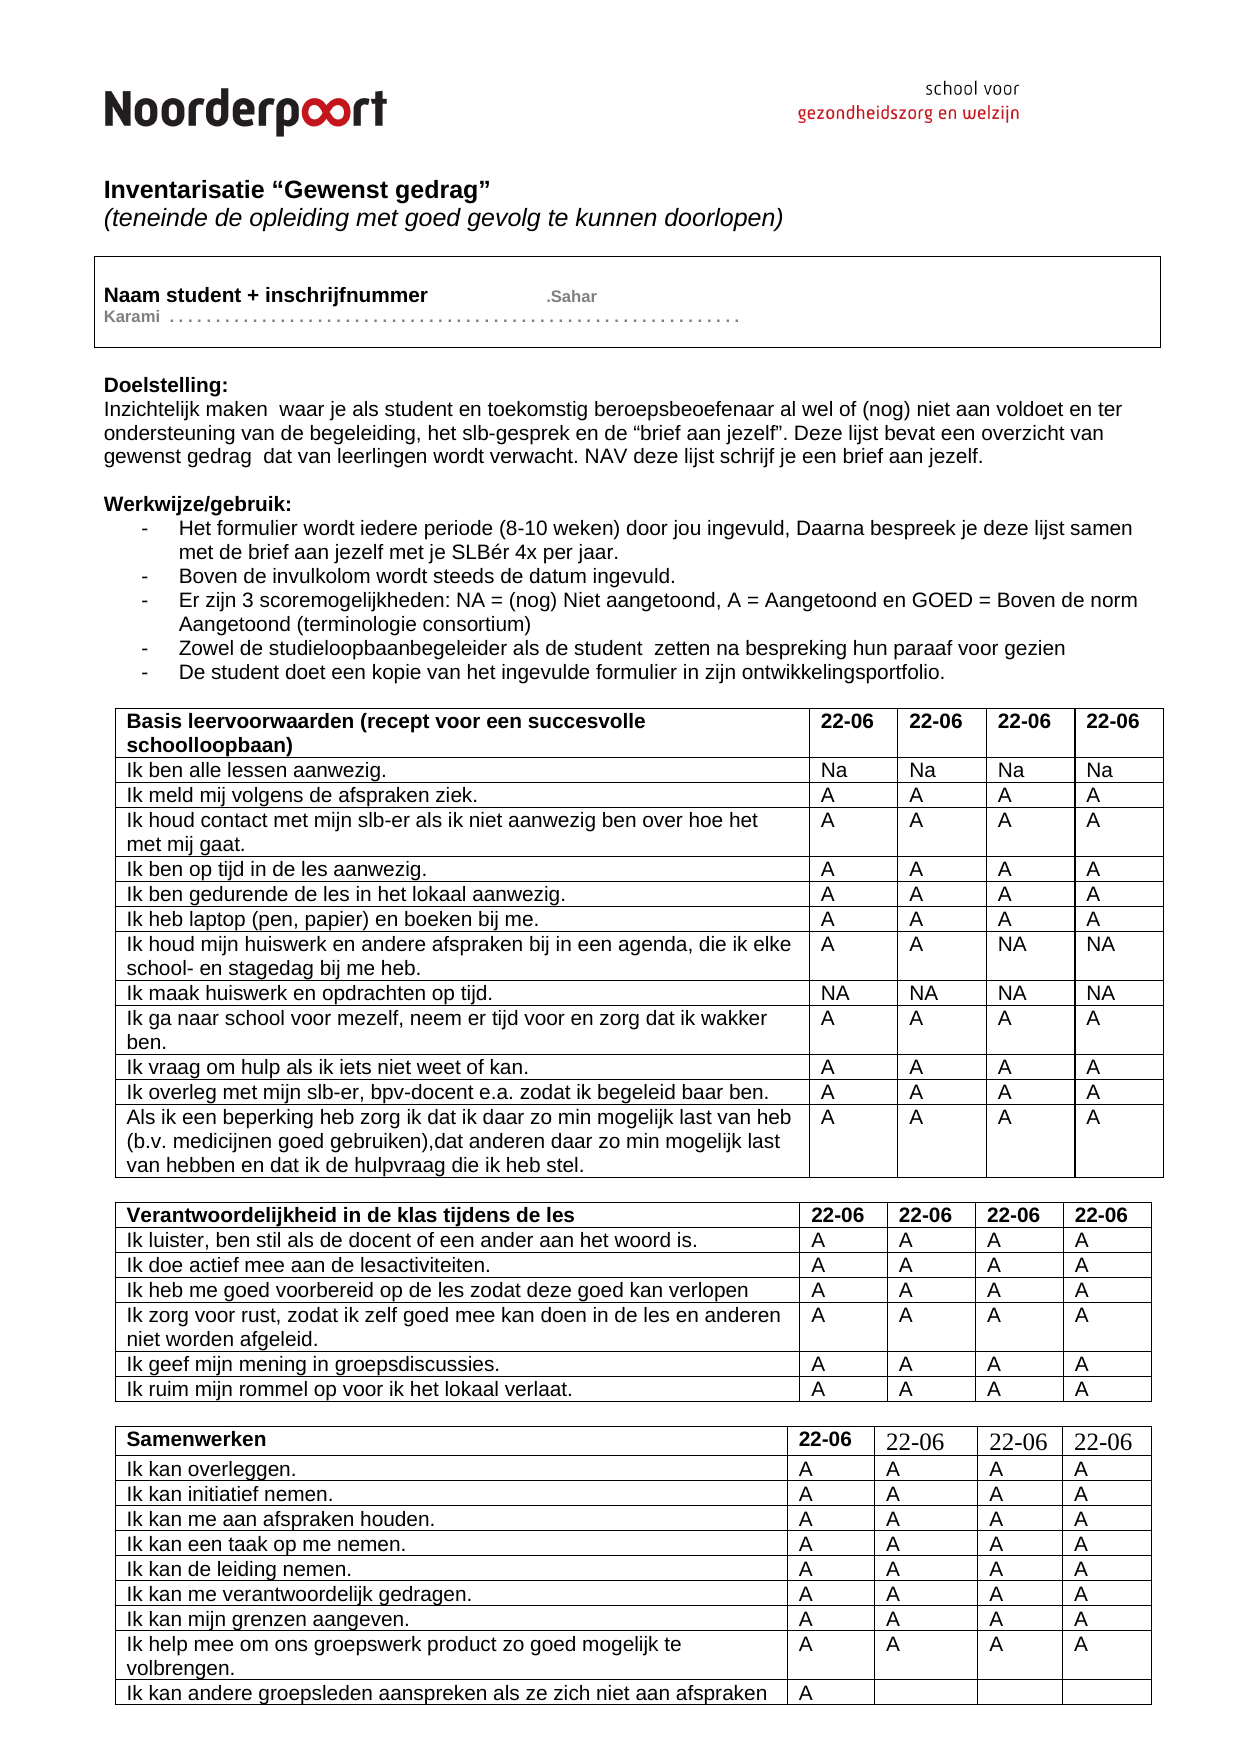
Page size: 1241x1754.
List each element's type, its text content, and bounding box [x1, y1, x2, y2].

table_cell A [810, 932, 897, 980]
table_cell A [976, 1228, 1063, 1252]
table_cell A [978, 1531, 1062, 1555]
table_cell [978, 1680, 1062, 1704]
table_cell Ik ga naar school voor mezelf, neem er tijd voor en zorg dat ik wakker ben. [116, 1006, 809, 1054]
picture [766, 73, 1031, 170]
table_cell Ik luister, ben stil als de docent of een ander aan het woord is. [116, 1228, 799, 1252]
table_cell A [788, 1680, 874, 1704]
table_cell Ik kan een taak op me nemen. [116, 1531, 787, 1555]
table_header Verantwoordelijkheid in de klas tijdens de les [116, 1203, 799, 1227]
table_cell A [810, 882, 897, 906]
table_cell A [1063, 1631, 1151, 1679]
table_header 22-06 [875, 1427, 977, 1455]
table_cell A [1063, 1531, 1151, 1555]
table_cell A [800, 1278, 887, 1302]
table_cell Ik houd mijn huiswerk en andere afspraken bij in een agenda, die ik elke school- en stagedag bij me heb. [116, 932, 809, 980]
table_cell Ik kan mijn grenzen aangeven. [116, 1606, 787, 1630]
list Het formulier wordt iedere periode (8-10 weken) door jou ingevuld, Daarna bespreek je deze lijst samen met de brief aan jezelf met je SLBér 4x per jaar. [141, 516, 1152, 564]
text Naam student + inschrijfnummer .Sahar Karami . . . . . . . . . . . . . . . . . . . . . . . . . . . . . . . . . . . . . . . . . . . . . . . . . . . . . . . . . . . . . . [103, 283, 1152, 326]
table_cell Na [1076, 758, 1163, 782]
table_cell A [898, 1055, 986, 1079]
table_cell Ik heb laptop (pen, papier) en boeken bij me. [116, 907, 809, 931]
table_cell A [888, 1377, 975, 1401]
table_cell NA [987, 981, 1074, 1005]
table_cell A [788, 1581, 874, 1605]
table_cell A [987, 857, 1074, 881]
table_cell [875, 1680, 977, 1704]
table_cell A [987, 1105, 1074, 1177]
table_cell A [810, 1055, 897, 1079]
table_cell Ik help mee om ons groepswerk product zo goed mogelijk te volbrengen. [116, 1631, 787, 1679]
table_cell A [978, 1581, 1062, 1605]
table_cell A [976, 1352, 1063, 1376]
table_cell A [1064, 1228, 1151, 1252]
table_cell A [1076, 808, 1163, 856]
table_cell Ik geef mijn mening in groepsdiscussies. [116, 1352, 799, 1376]
table_cell A [898, 1080, 986, 1104]
table_cell Ik ruim mijn rommel op voor ik het lokaal verlaat. [116, 1377, 799, 1401]
table_cell A [875, 1506, 977, 1530]
table_cell A [875, 1481, 977, 1505]
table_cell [116, 1680, 787, 1704]
table_cell NA [987, 932, 1074, 980]
table_cell Na [898, 758, 986, 782]
table_header 22-06 [788, 1427, 874, 1455]
table_cell A [788, 1531, 874, 1555]
table_cell A [987, 1080, 1074, 1104]
text (teneinde de opleiding met goed gevolg te kunnen doorlopen) [103, 203, 1152, 232]
table_cell Ik houd contact met mijn slb-er als ik niet aanwezig ben over hoe het met mij gaat. [116, 808, 809, 856]
table_cell A [976, 1253, 1063, 1277]
table_cell A [1064, 1352, 1151, 1376]
table_cell A [810, 1080, 897, 1104]
table_cell Ik kan initiatief nemen. [116, 1481, 787, 1505]
list Zowel de studieloopbaanbegeleider als de student zetten na bespreking hun paraaf voor gezien [141, 636, 1152, 660]
table_cell A [1064, 1303, 1151, 1351]
table_cell NA [1076, 932, 1163, 980]
table_cell A [888, 1303, 975, 1351]
table_cell A [987, 907, 1074, 931]
table_cell A [800, 1377, 887, 1401]
table_cell A [810, 808, 897, 856]
table_header 22-06 [987, 709, 1074, 757]
table_cell Ik ben alle lessen aanwezig. [116, 758, 809, 782]
table_cell A [898, 857, 986, 881]
table_cell A [987, 808, 1074, 856]
table_cell A [810, 783, 897, 807]
table_cell A [788, 1481, 874, 1505]
table_cell A [898, 1006, 986, 1054]
table_cell A [1076, 907, 1163, 931]
table_cell A [978, 1556, 1062, 1580]
table_cell NA [1076, 981, 1163, 1005]
table_cell A [875, 1531, 977, 1555]
table_cell Na [810, 758, 897, 782]
table_cell [1063, 1680, 1151, 1704]
table_cell A [1063, 1456, 1151, 1480]
table_header Samenwerken [116, 1427, 787, 1455]
table_cell A [898, 907, 986, 931]
table_cell A [898, 1105, 986, 1177]
table_header 22-06 [976, 1203, 1063, 1227]
table_header 22-06 [898, 709, 986, 757]
table_cell Ik meld mij volgens de afspraken ziek. [116, 783, 809, 807]
table_cell NA [898, 981, 986, 1005]
table_cell A [888, 1253, 975, 1277]
table_cell Ik ben op tijd in de les aanwezig. [116, 857, 809, 881]
table_cell A [888, 1352, 975, 1376]
table_cell A [1063, 1506, 1151, 1530]
table_cell A [888, 1228, 975, 1252]
table_cell A [810, 1006, 897, 1054]
table_cell A [875, 1606, 977, 1630]
table_cell Ik kan me verantwoordelijk gedragen. [116, 1581, 787, 1605]
table_cell A [875, 1581, 977, 1605]
table_cell A [800, 1352, 887, 1376]
table_cell Ik kan de leiding nemen. [116, 1556, 787, 1580]
table_cell Ik vraag om hulp als ik iets niet weet of kan. [116, 1055, 809, 1079]
table_cell A [875, 1556, 977, 1580]
table_cell A [976, 1377, 1063, 1401]
table_cell A [978, 1456, 1062, 1480]
table_cell A [978, 1631, 1062, 1679]
table_cell Ik zorg voor rust, zodat ik zelf goed mee kan doen in de les en anderen niet worden afgeleid. [116, 1303, 799, 1351]
table_header 22-06 [888, 1203, 975, 1227]
table_cell Ik maak huiswerk en opdrachten op tijd. [116, 981, 809, 1005]
table_cell A [788, 1456, 874, 1480]
text Doelstelling: [103, 372, 1152, 396]
table_cell A [1076, 1105, 1163, 1177]
list Boven de invulkolom wordt steeds de datum ingevuld. [141, 564, 1152, 588]
table_cell Ik overleg met mijn slb-er, bpv-docent e.a. zodat ik begeleid baar ben. [116, 1080, 809, 1104]
table_cell A [978, 1506, 1062, 1530]
table_cell A [987, 783, 1074, 807]
text Inventarisatie “Gewenst gedrag” [103, 174, 1152, 203]
table_cell Ik ben gedurende de les in het lokaal aanwezig. [116, 882, 809, 906]
list De student doet een kopie van het ingevulde formulier in zijn ontwikkelingsportfolio. [141, 660, 1152, 684]
table_cell A [987, 1006, 1074, 1054]
table_header 22-06 [1063, 1427, 1151, 1455]
table_cell A [810, 857, 897, 881]
list Er zijn 3 scoremogelijkheden: NA = (nog) Niet aangetoond, A = Aangetoond en GOED = Boven de norm Aangetoond (terminologie consortium) [141, 588, 1152, 636]
table_cell A [1063, 1606, 1151, 1630]
table_cell A [1063, 1556, 1151, 1580]
table_cell A [810, 1105, 897, 1177]
table_header 22-06 [800, 1203, 887, 1227]
table_cell Ik heb me goed voorbereid op de les zodat deze goed kan verlopen [116, 1278, 799, 1302]
table_cell A [898, 808, 986, 856]
table_cell A [800, 1303, 887, 1351]
table_cell Ik kan overleggen. [116, 1456, 787, 1480]
table_cell A [1063, 1481, 1151, 1505]
table_header 22-06 [810, 709, 897, 757]
table_cell A [788, 1556, 874, 1580]
table_cell Ik doe actief mee aan de lesactiviteiten. [116, 1253, 799, 1277]
table_cell A [898, 932, 986, 980]
table_header Basis leervoorwaarden (recept voor een succesvolle schoolloopbaan) [116, 709, 809, 757]
table_cell A [898, 783, 986, 807]
table_cell A [1076, 1080, 1163, 1104]
table_cell Na [987, 758, 1074, 782]
table_cell A [788, 1606, 874, 1630]
table_cell A [800, 1228, 887, 1252]
table_header 22-06 [978, 1427, 1062, 1455]
table_cell A [1063, 1581, 1151, 1605]
table_cell A [788, 1506, 874, 1530]
table_cell A [987, 882, 1074, 906]
table_cell A [898, 882, 986, 906]
table_cell A [987, 1055, 1074, 1079]
table_cell A [978, 1606, 1062, 1630]
table_cell A [1076, 1006, 1163, 1054]
table_cell A [978, 1481, 1062, 1505]
table_cell A [1076, 783, 1163, 807]
table_header 22-06 [1076, 709, 1163, 757]
table_cell A [976, 1278, 1063, 1302]
picture [103, 86, 446, 170]
text Inzichtelijk maken waar je als student en toekomstig beroepsbeoefenaar al wel of (nog) niet aan voldoet en ter ondersteuning van de begeleiding, het slb-gesprek en de “brief aan jezelf”. Deze lijst bevat een overzicht van gewenst gedrag dat van leerlingen wordt verwacht. NAV deze lijst schrijf je een brief aan jezelf. [103, 396, 1152, 468]
table_cell A [976, 1303, 1063, 1351]
table_cell NA [810, 981, 897, 1005]
table_cell Als ik een beperking heb zorg ik dat ik daar zo min mogelijk last van heb (b.v. medicijnen goed gebruiken),dat anderen daar zo min mogelijk last van hebben en dat ik de hulpvraag die ik heb stel. [116, 1105, 809, 1177]
table_cell A [875, 1631, 977, 1679]
table_cell A [1076, 882, 1163, 906]
table_header 22-06 [1064, 1203, 1151, 1227]
table_cell A [875, 1456, 977, 1480]
table_cell Ik kan me aan afspraken houden. [116, 1506, 787, 1530]
table_cell A [1064, 1377, 1151, 1401]
table_cell A [1076, 1055, 1163, 1079]
table_cell A [1064, 1278, 1151, 1302]
table_cell A [788, 1631, 874, 1679]
text Werkwijze/gebruik: [103, 492, 1152, 516]
table_cell A [1076, 857, 1163, 881]
table_cell A [810, 907, 897, 931]
table_cell A [800, 1253, 887, 1277]
table_cell A [1064, 1253, 1151, 1277]
table_cell A [888, 1278, 975, 1302]
